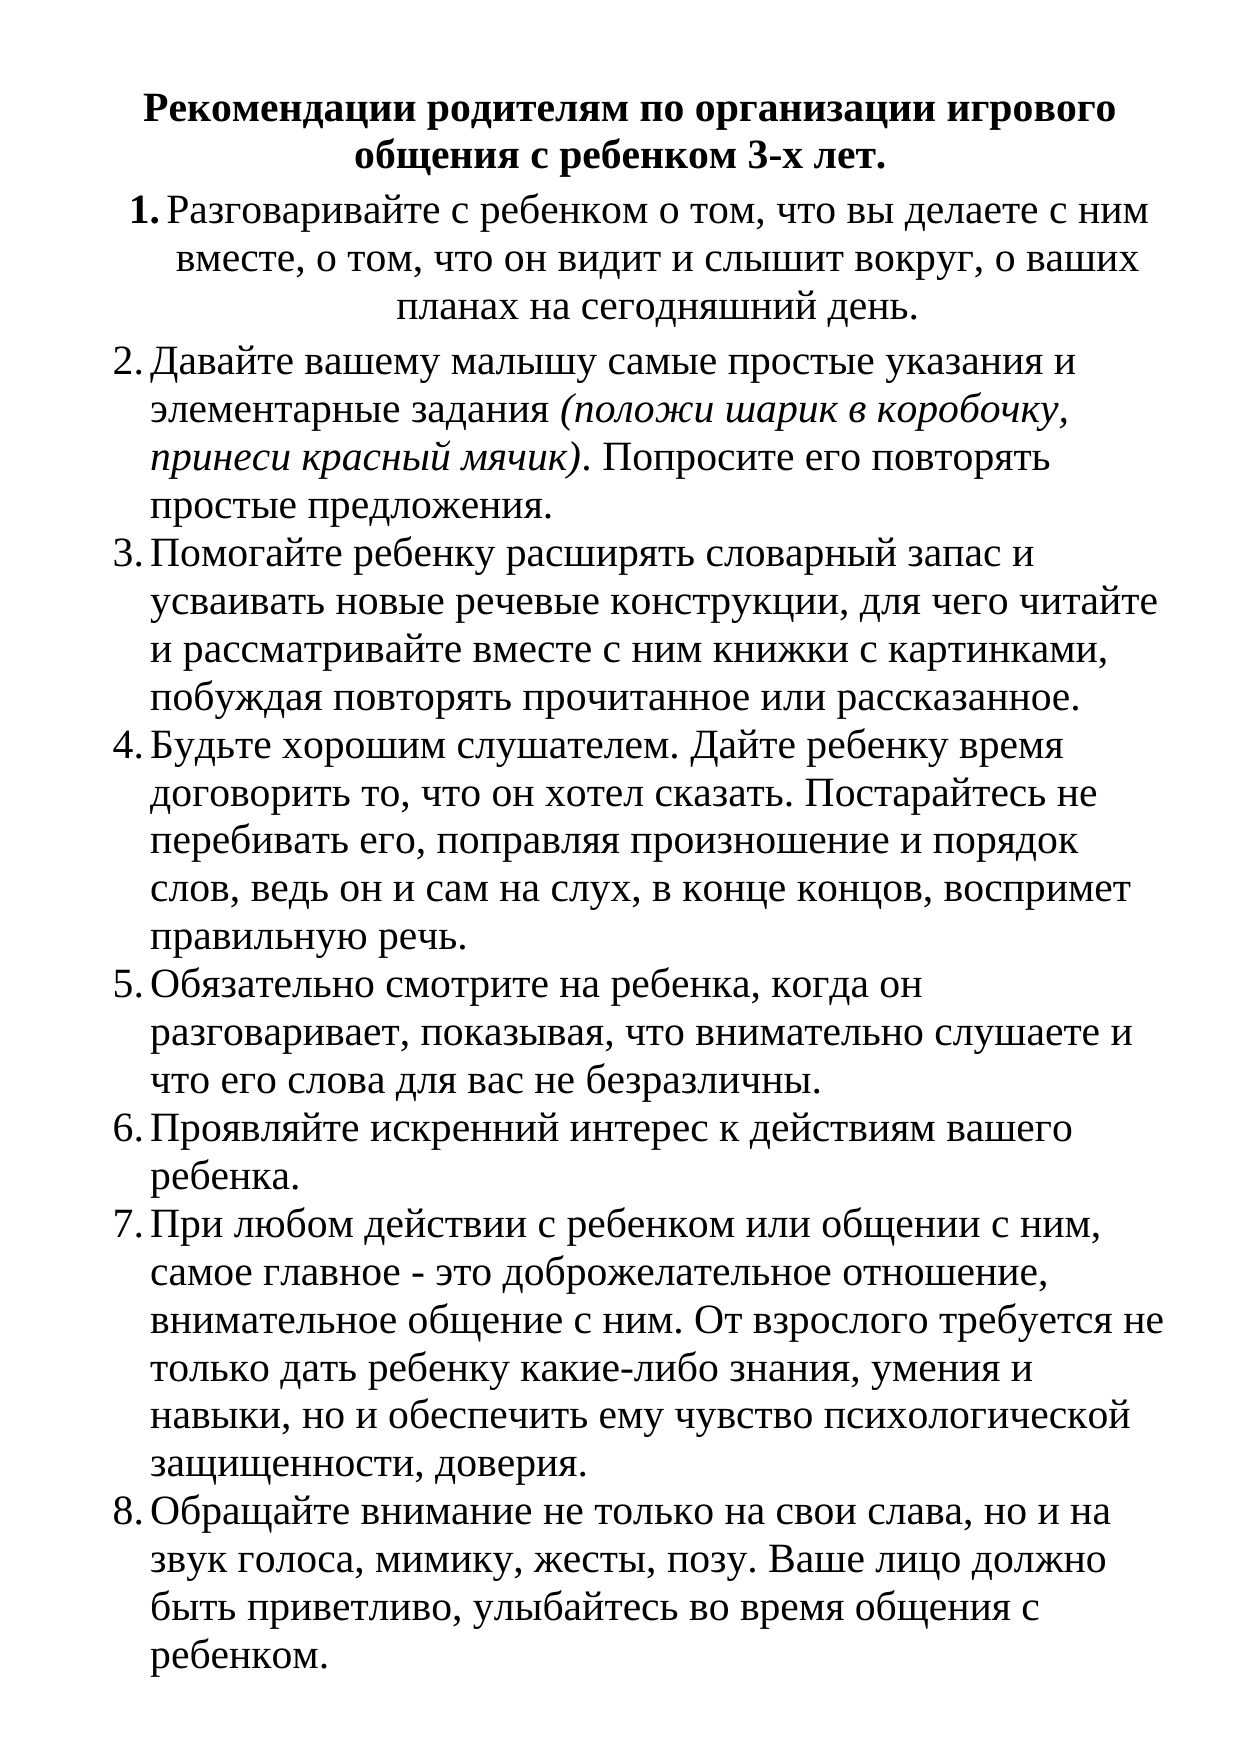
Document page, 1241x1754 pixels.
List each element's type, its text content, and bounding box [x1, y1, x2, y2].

list При любом действии с ребенком или общении с ним, самое главное - это доброжелательное отношение, внимательное общение с ним. От взрослого требуется не только дать ребенку какие-либо знания, умения и навыки, но и обеспечить ему чувство психологической защищенности, доверия. [112, 1198, 1165, 1486]
list Обязательно смотрите на ребенка, когда он разговаривает, показывая, что внимательно слушаете и что его слова для вас не безразличны. [112, 959, 1165, 1102]
list Разговаривайте с ребенком о том, что вы делаете с ним вместе, о том, что он видит и слышит вокруг, о ваших планах на сегодняшний день. [112, 185, 1165, 329]
list Давайте вашему малышу самые простые указания и элементарные задания (положи шарик в коробочку, принеси красный мячик). Попросите его повторять простые предложения. [112, 336, 1165, 527]
list Проявляйте искренний интерес к действиям вашего ребенка. [112, 1102, 1165, 1198]
text Рекомендации родителям по организации игрового общения с ребенком 3-х лет. [75, 82, 1165, 178]
list Будьте хорошим слушателем. Дайте ребенку время договорить то, что он хотел сказать. Постарайтесь не перебивать его, поправляя произношение и порядок слов, ведь он и сам на слух, в конце концов, воспримет правильную речь. [112, 719, 1165, 959]
list Помогайте ребенку расширять словарный запас и усваивать новые речевые конструкции, для чего читайте и рассматривайте вместе с ним книжки с картинками, побуждая повторять прочитанное или рассказанное. [112, 527, 1165, 719]
list Обращайте внимание не только на свои слава, но и на звук голоса, мимику, жесты, позу. Ваше лицо должно быть приветливо, улыбайтесь во время общения с ребенком. [112, 1486, 1165, 1677]
